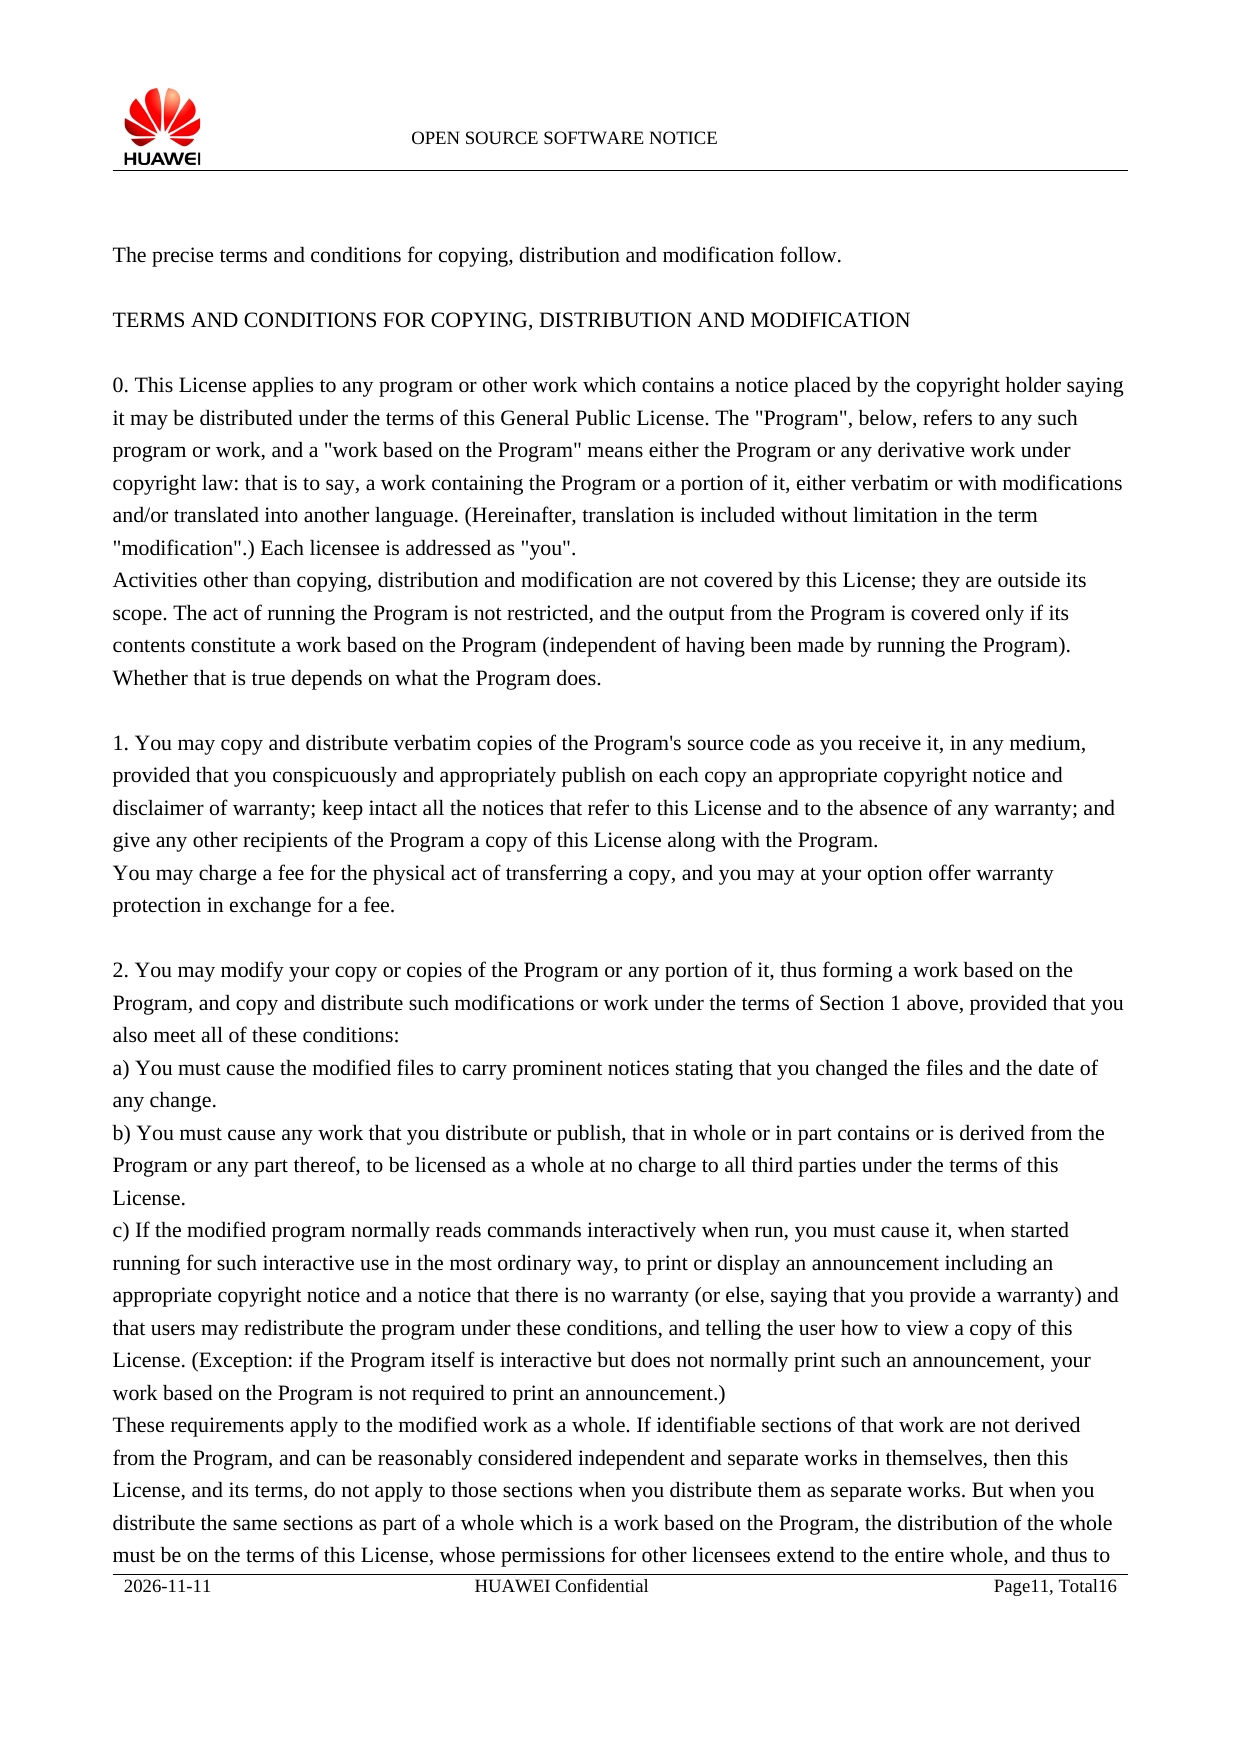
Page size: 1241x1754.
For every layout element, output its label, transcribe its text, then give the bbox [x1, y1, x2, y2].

picture [124, 88, 201, 165]
